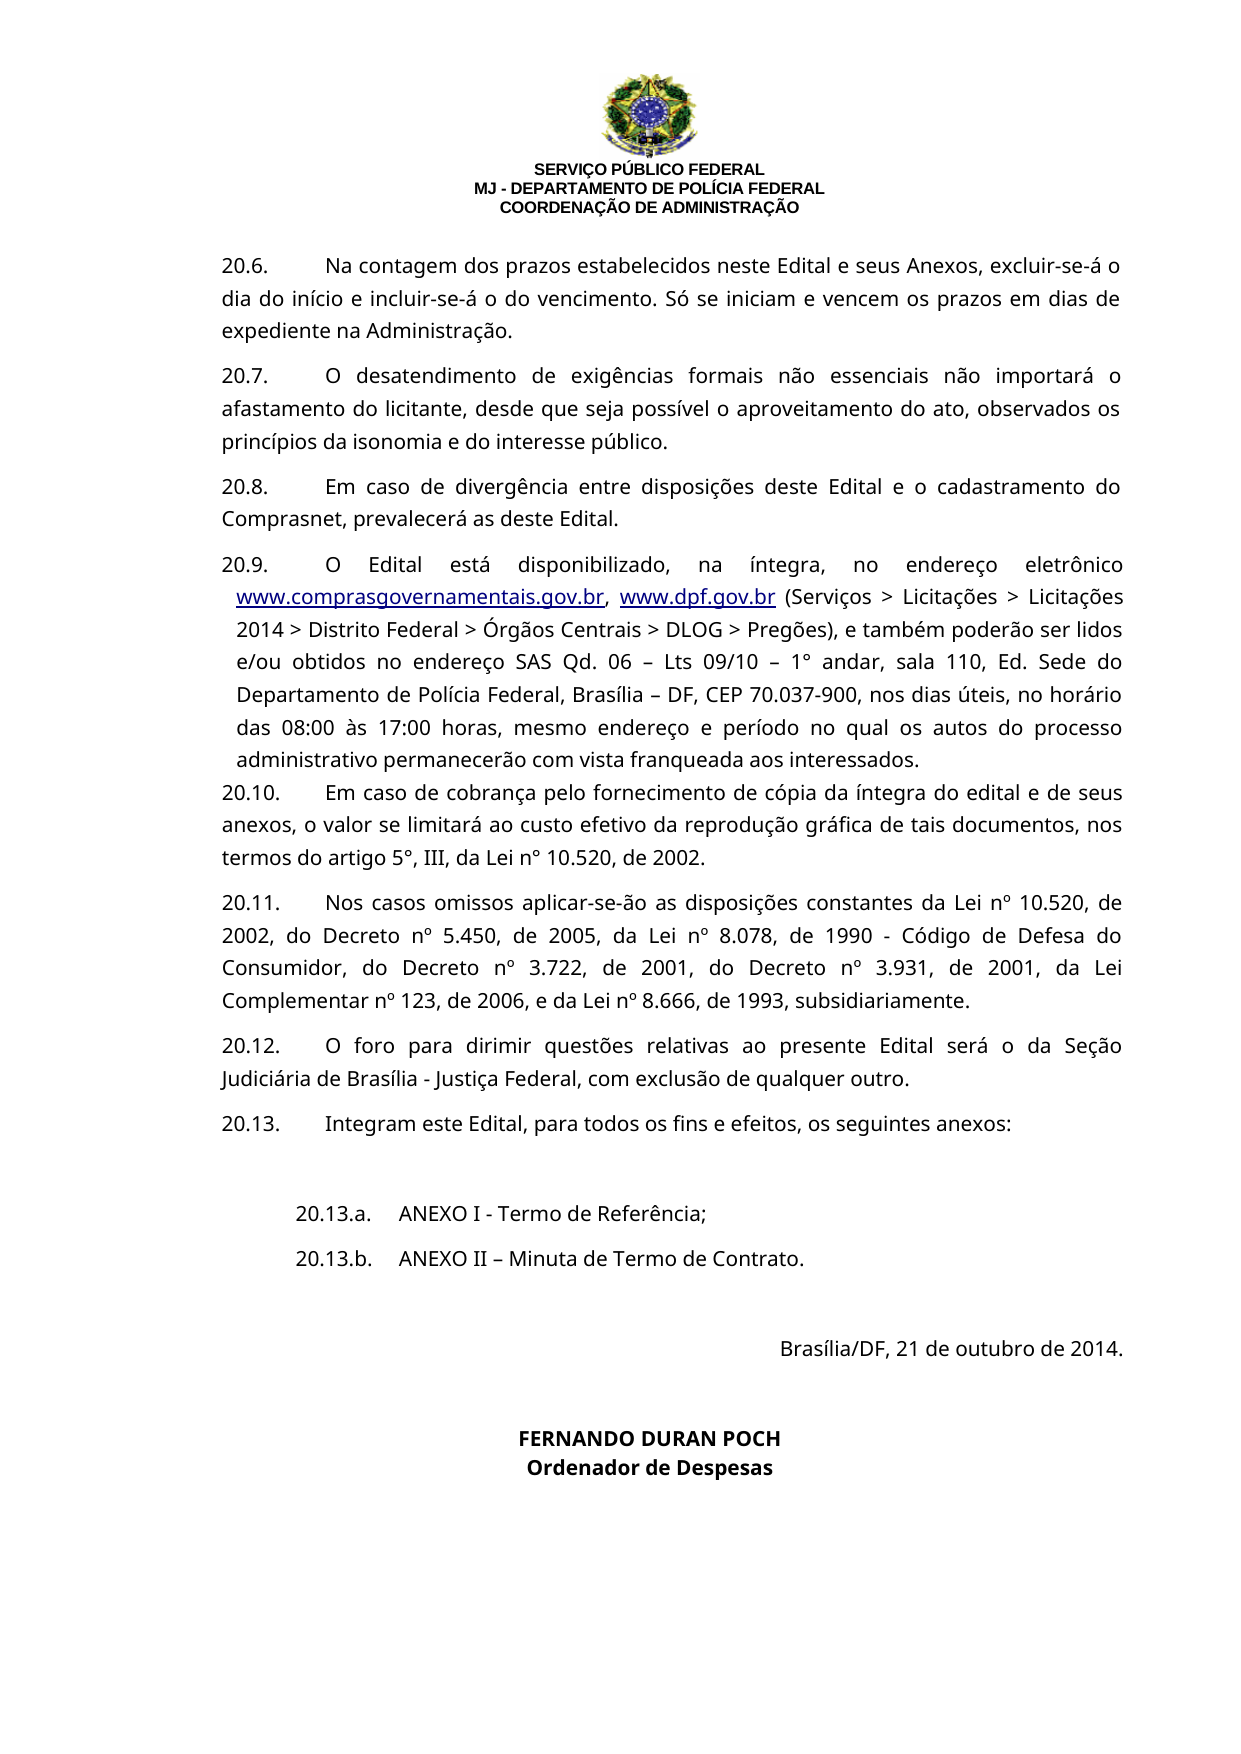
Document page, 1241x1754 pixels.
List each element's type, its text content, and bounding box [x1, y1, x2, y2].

list ANEXO II – Minuta de Termo de Contrato. [295, 1244, 1122, 1273]
list Nos casos omissos aplicar-se-ão as disposições constantes da Lei nº 10.520, de 2002, do Decreto nº 5.450, de 2005, da Lei nº 8.078, de 1990 - Código de Defesa do Consumidor, do Decreto nº 3.722, de 2001, do Decreto nº 3.931, de 2001, da Lei Complementar nº 123, de 2006, e da Lei nº 8.666, de 1993, subsidiariamente. [222, 888, 1124, 1014]
list O Edital está disponibilizado, na íntegra, no endereço eletrônico www.comprasgovernamentais.gov.br, www.dpf.gov.br (Serviços > Licitações > Licitações 2014 > Distrito Federal > Órgãos Centrais > DLOG > Pregões), e também poderão ser lidos e/ou obtidos no endereço SAS Qd. 06 – Lts 09/10 – 1° andar, sala 110, Ed. Sede do Departamento de Polícia Federal, Brasília – DF, CEP 70.037-900, nos dias úteis, no horário das 08:00 às 17:00 horas, mesmo endereço e período no qual os autos do processo administrativo permanecerão com vista franqueada aos interessados. [221, 550, 1124, 774]
text Ordenador de Despesas [177, 1453, 1122, 1481]
text Brasília/DF, 21 de outubro de 2014. [215, 1334, 1124, 1363]
list ANEXO I - Termo de Referência; [295, 1199, 1122, 1227]
text FERNANDO DURAN POCH [177, 1424, 1122, 1453]
list O foro para dirimir questões relativas ao presente Edital será o da Seção Judiciária de Brasília - Justiça Federal, com exclusão de qualquer outro. [222, 1031, 1124, 1092]
list Integram este Edital, para todos os fins e efeitos, os seguintes anexos: [221, 1109, 1122, 1137]
list Em caso de cobrança pelo fornecimento de cópia da íntegra do edital e de seus anexos, o valor se limitará ao custo efetivo da reprodução gráfica de tais documentos, nos termos do artigo 5°, III, da Lei n° 10.520, de 2002. [222, 778, 1124, 872]
list Em caso de divergência entre disposições deste Edital e o cadastramento do Comprasnet, prevalecerá as deste Edital. [221, 472, 1122, 533]
list Na contagem dos prazos estabelecidos neste Edital e seus Anexos, excluir-se-á o dia do início e incluir-se-á o do vencimento. Só se iniciam e vencem os prazos em dias de expediente na Administração. [221, 251, 1122, 345]
list O desatendimento de exigências formais não essenciais não importará o afastamento do licitante, desde que seja possível o aproveitamento do ato, observados os princípios da isonomia e do interesse público. [221, 362, 1122, 455]
